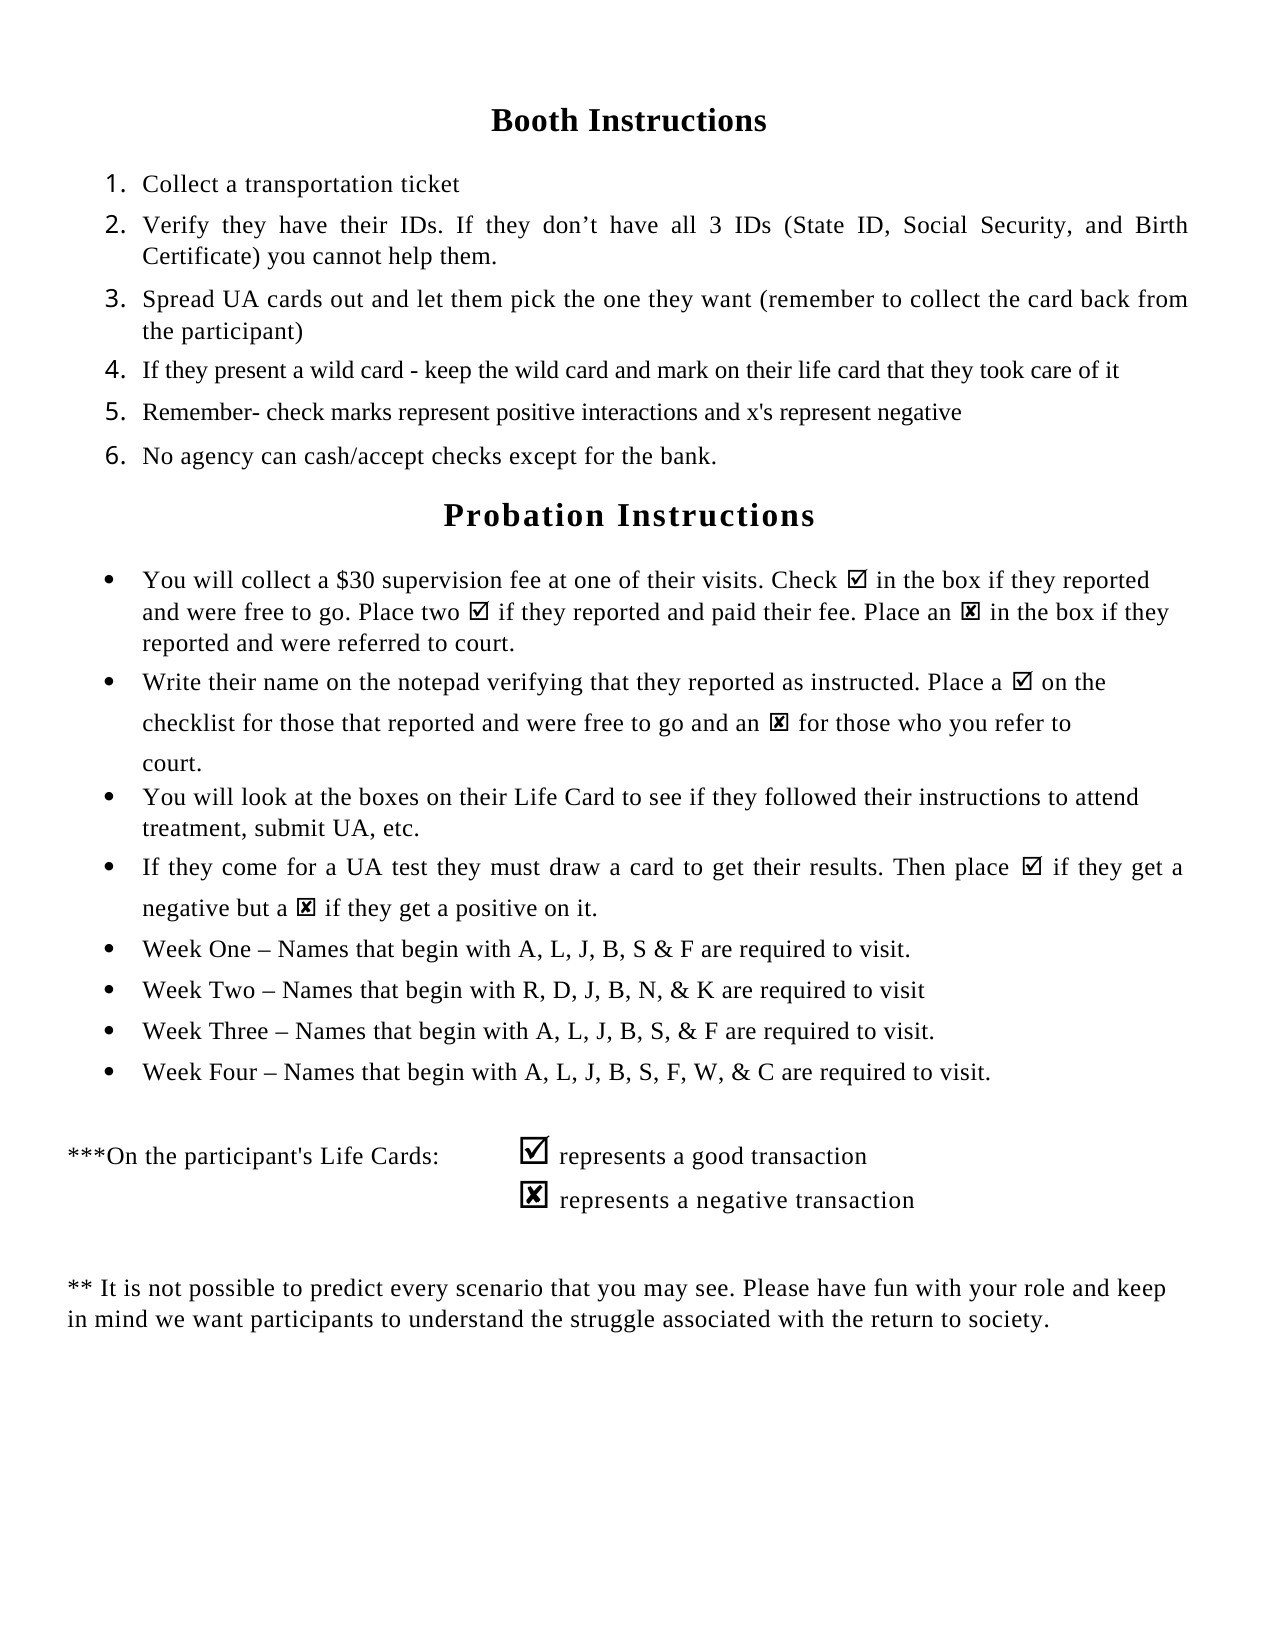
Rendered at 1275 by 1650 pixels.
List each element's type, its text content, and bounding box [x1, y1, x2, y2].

list Remember- check marks represent positive interactions and x's represent negative [104, 389, 1191, 428]
list Spread UA cards out and let them pick the one they want (remember to collect the card back from the participant) [104, 281, 1191, 346]
list Verify they have their IDs. If they don’t have all 3 IDs (State ID, Social Security, and Birth Certificate) you cannot help them. [104, 208, 1191, 271]
list Week Four – Names that begin with A, L, J, B, S, F, W, & C are required to visit. [104, 1048, 1183, 1089]
list Week Two – Names that begin with R, D, J, B, N, & K are required to visit [104, 966, 1183, 1007]
list Week Three – Names that begin with A, L, J, B, S, & F are required to visit. [104, 1007, 1183, 1048]
text ** It is not possible to predict every scenario that you may see. Please have fun with your role and keep in mind we want participants to understand the struggle associated with the return to society. [67, 1272, 1191, 1334]
text Probation Instructions [67, 502, 1191, 533]
text Booth Instructions [67, 107, 1191, 138]
list Collect a transportation ticket [104, 168, 1191, 199]
list No agency can cash/accept checks except for the bank. [104, 439, 1191, 471]
list You will look at the boxes on their Life Card to see if they followed their instructions to attend treatment, submit UA, etc. [104, 780, 1191, 843]
list If they come for a UA test they must draw a card to get their results. Then place if they get a negative but a if they get a positive on it. [104, 843, 1183, 925]
text ***On the participant's Life Cards: represents a good transaction [67, 1139, 1191, 1171]
text represents a negative transaction [442, 1183, 1191, 1214]
list You will collect a $30 supervision fee at one of their visits. Check in the box if they reported and were free to go. Place two if they reported and paid their fee. Place an in the box if they reported and were referred to court. [104, 563, 1191, 658]
list If they present a wild card - keep the wild card and mark on their life card that they took care of it [104, 346, 1161, 386]
list Week One – Names that begin with A, L, J, B, S & F are required to visit. [104, 925, 1183, 966]
list Write their name on the notepad verifying that they reported as instructed. Place a on the checklist for those that reported and were free to go and an for those who you refer to court. [104, 658, 1123, 780]
